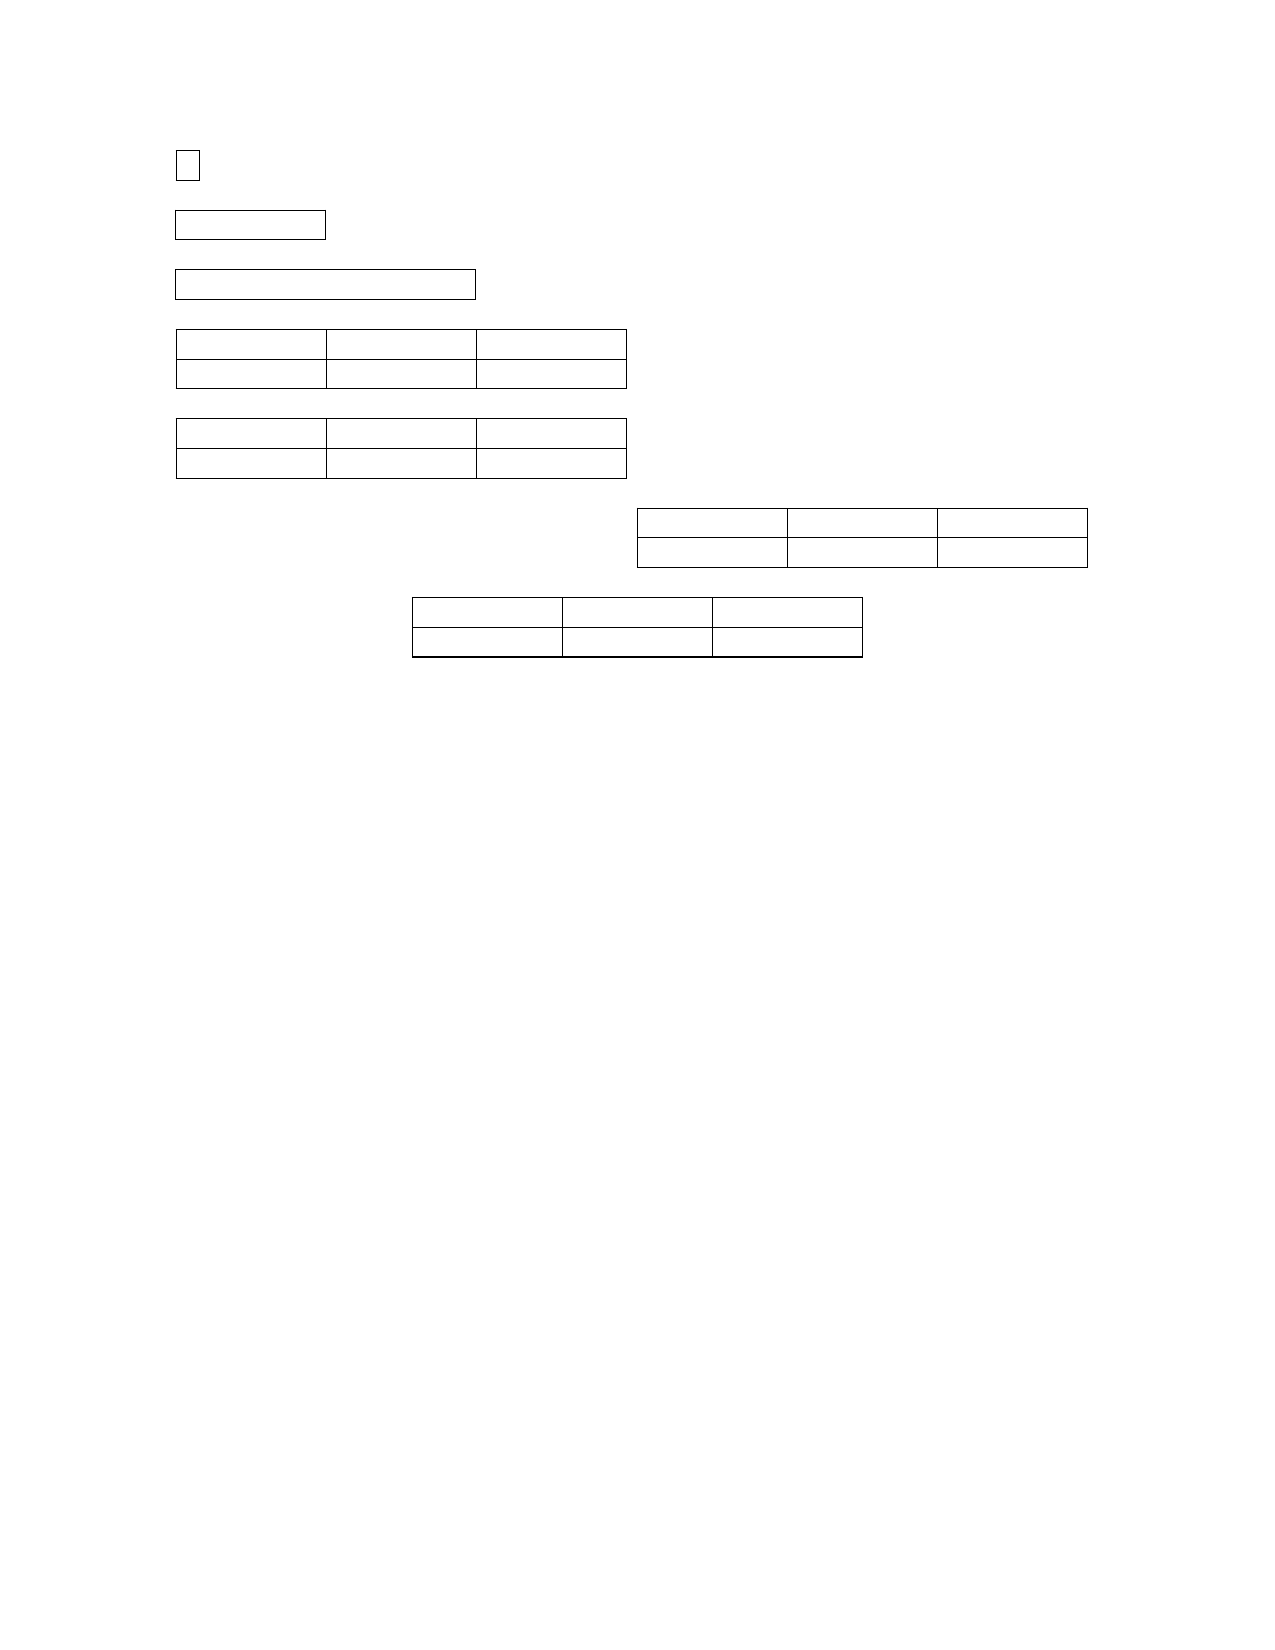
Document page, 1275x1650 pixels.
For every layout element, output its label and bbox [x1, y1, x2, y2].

table_header [327, 419, 476, 448]
table_header [177, 419, 326, 448]
table_header [563, 598, 712, 627]
table_header [176, 270, 475, 299]
table_cell [788, 538, 937, 567]
table_header [477, 419, 626, 448]
table_cell [713, 628, 862, 656]
table_header [413, 598, 562, 627]
table_cell [638, 538, 787, 567]
table_header [713, 598, 862, 627]
table_header [176, 211, 325, 239]
table_header [177, 151, 199, 180]
table_cell [563, 628, 712, 656]
table_cell [177, 449, 326, 478]
table_header [788, 509, 937, 537]
table_header [638, 509, 787, 537]
table_cell [413, 628, 562, 656]
table_cell [477, 360, 626, 388]
table_header [177, 330, 326, 358]
table_header [477, 330, 626, 358]
table_cell [327, 449, 476, 478]
table_cell [177, 360, 326, 388]
table_cell [938, 538, 1087, 567]
table_cell [477, 449, 626, 478]
table_header [938, 509, 1087, 537]
table_cell [327, 360, 476, 388]
table_header [327, 330, 476, 358]
